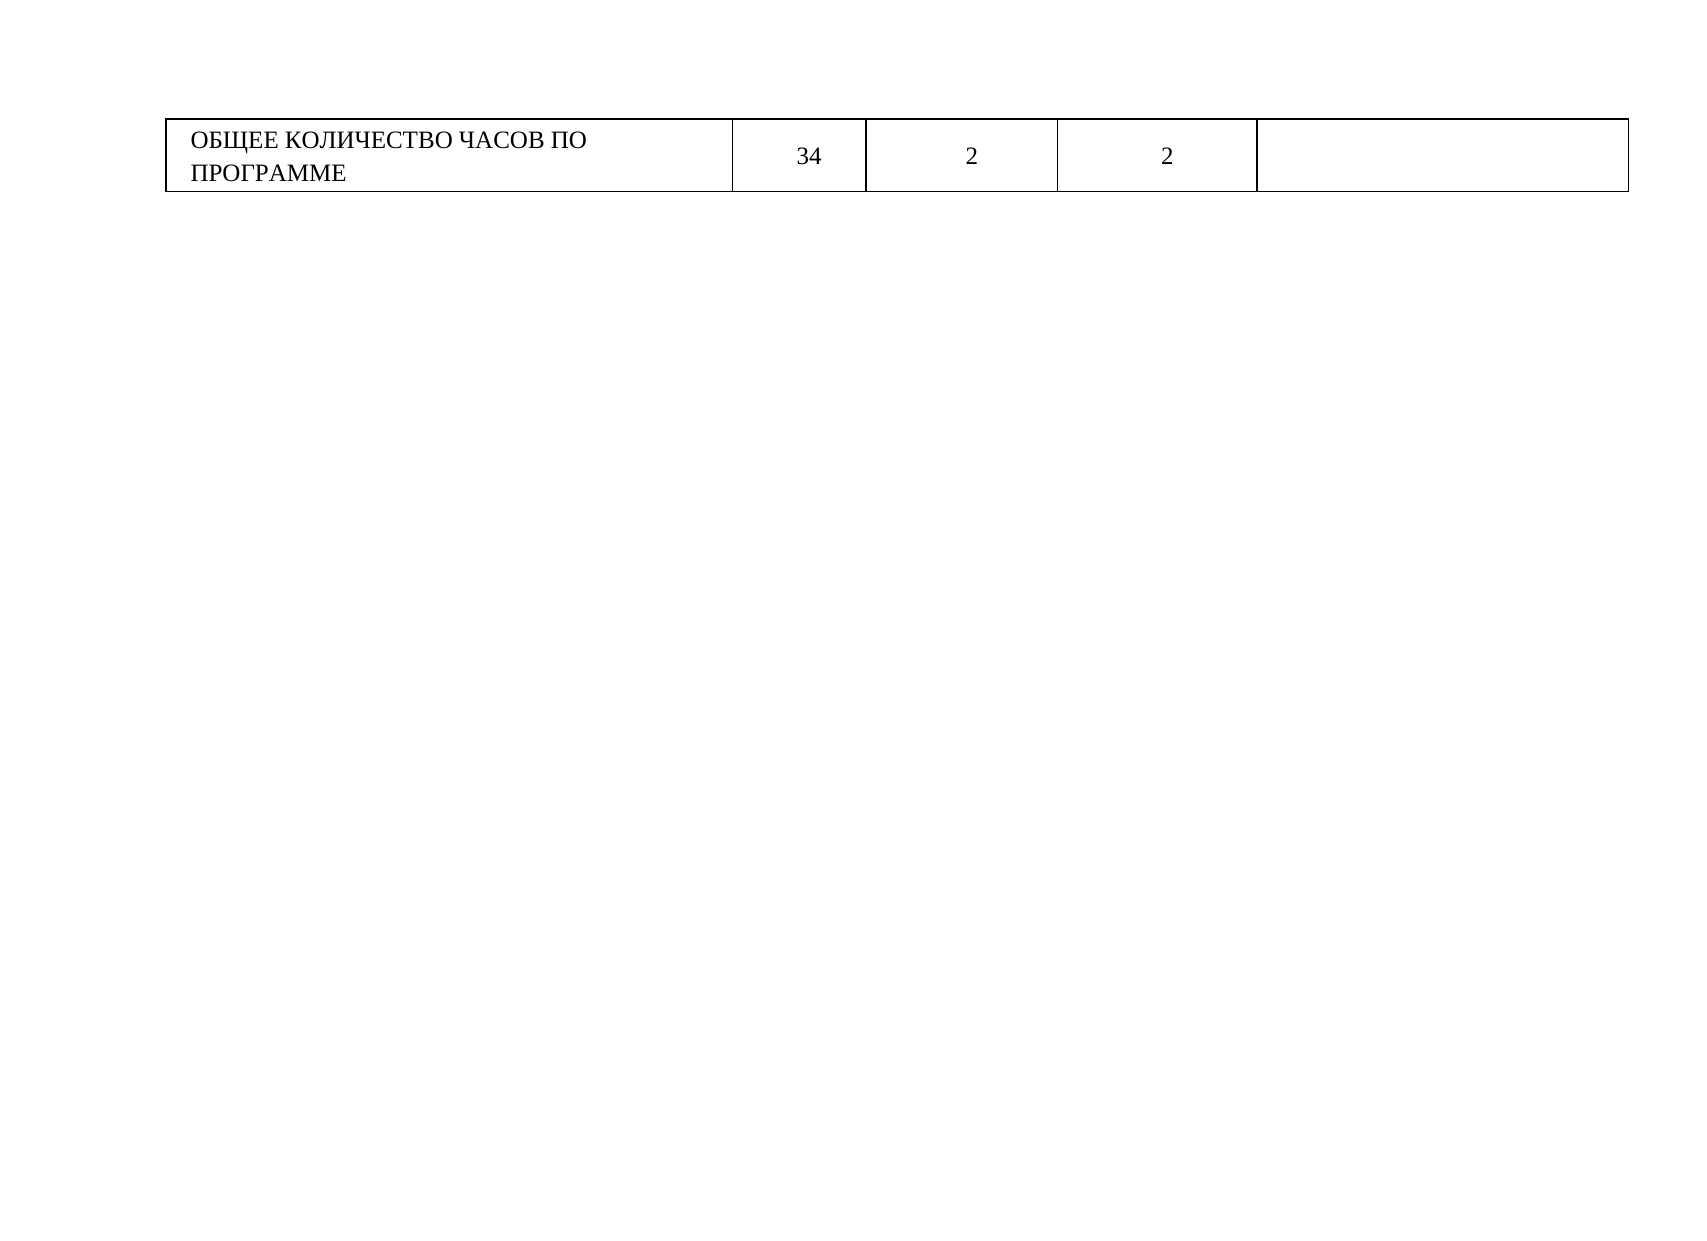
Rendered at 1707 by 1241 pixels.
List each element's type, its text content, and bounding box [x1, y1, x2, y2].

table_cell 34 [733, 120, 865, 191]
table_cell ОБЩЕЕ КОЛИЧЕСТВО ЧАСОВ ПО ПРОГРАММЕ [167, 120, 732, 191]
table_cell [1258, 120, 1628, 191]
table_cell 2 [867, 120, 1057, 191]
table_cell 2 [1058, 120, 1256, 191]
